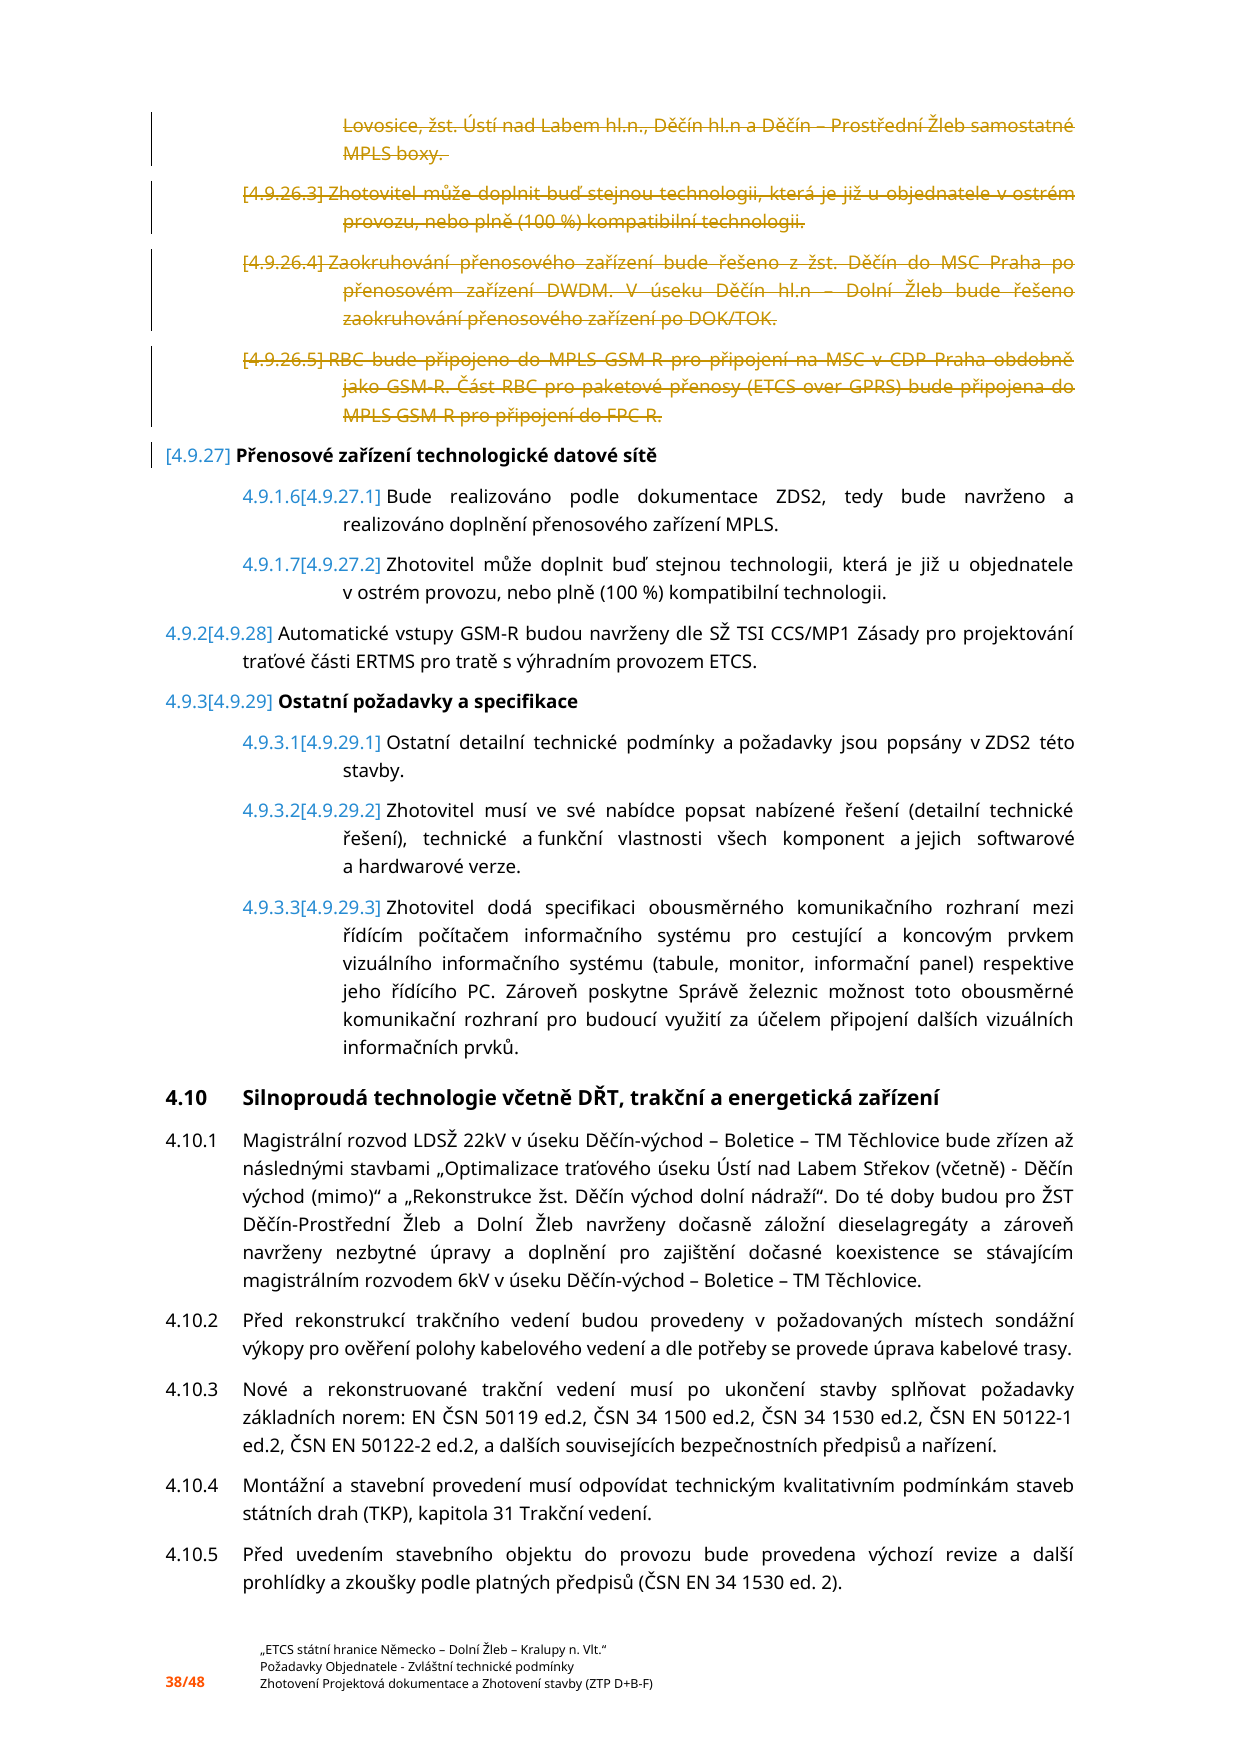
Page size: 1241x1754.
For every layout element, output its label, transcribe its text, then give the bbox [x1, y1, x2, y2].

text Zhotovitel musí ve své nabídce popsat nabízené řešení (detailní technické řešení), technické a funkční vlastnosti všech komponent a jejich softwarové a hardwarové verze. [242, 798, 1075, 879]
text Magistrální rozvod LDSŽ 22kV v úseku Děčín-východ – Boletice – TM Těchlovice bude zřízen až následnými stavbami „Optimalizace traťového úseku Ústí nad Labem Střekov (včetně) - Děčín východ (mimo)“ a „Rekonstrukce žst. Děčín východ dolní nádraží“. Do té doby budou pro ŽST Děčín-Prostřední Žleb a Dolní Žleb navrženy dočasně záložní dieselagregáty a zároveň navrženy nezbytné úpravy a doplnění pro zajištění dočasné koexistence se stávajícím magistrálním rozvodem 6kV v úseku Děčín-východ – Boletice – TM Těchlovice. [165, 1127, 1075, 1292]
text Ostatní požadavky a specifikace [165, 688, 1075, 714]
text Zhotovitel může doplnit buď stejnou technologii, která je již u objednatele v ostrém provozu, nebo plně (100 %) kompatibilní technologii. [242, 551, 1075, 605]
text Před uvedením stavebního objektu do provozu bude provedena výchozí revize a další prohlídky a zkoušky podle platných předpisů (ČSN EN 34 1530 ed. 2). [165, 1541, 1075, 1595]
text Ostatní detailní technické podmínky a požadavky jsou popsány v ZDS2 této stavby. [242, 729, 1075, 783]
text Nové a rekonstruované trakční vedení musí po ukončení stavby splňovat požadavky základních norem: EN ČSN 50119 ed.2, ČSN 34 1500 ed.2, ČSN 34 1530 ed.2, ČSN EN 50122-1 ed.2, ČSN EN 50122-2 ed.2, a dalších souvisejících bezpečnostních předpisů a nařízení. [165, 1376, 1075, 1458]
text Montážní a stavební provedení musí odpovídat technickým kvalitativním podmínkám staveb státních drah (TKP), kapitola 31 Trakční vedení. [165, 1473, 1075, 1526]
text Zhotovitel dodá specifikaci obousměrného komunikačního rozhraní mezi řídícím počítačem informačního systému pro cestující a koncovým prvkem vizuálního informačního systému (tabule, monitor, informační panel) respektive jeho řídícího PC. Zároveň poskytne Správě železnic možnost toto obousměrné komunikační rozhraní pro budoucí využití za účelem připojení dalších vizuálních informačních prvků. [242, 894, 1075, 1060]
text Před rekonstrukcí trakčního vedení budou provedeny v požadovaných místech sondážní výkopy pro ověření polohy kabelového vedení a dle potřeby se provede úprava kabelové trasy. [165, 1307, 1075, 1361]
text Přenosové zařízení technologické datové sítě [165, 442, 1075, 468]
text Bude realizováno podle dokumentace ZDS2, tedy bude navrženo a realizováno doplnění přenosového zařízení MPLS. [242, 483, 1075, 536]
text Silnoproudá technologie včetně DŘT, trakční a energetická zařízení [165, 1083, 1075, 1112]
text Automatické vstupy GSM-R budou navrženy dle SŽ TSI CCS/MP1 Zásady pro projektování traťové části ERTMS pro tratě s výhradním provozem ETCS. [165, 620, 1075, 673]
